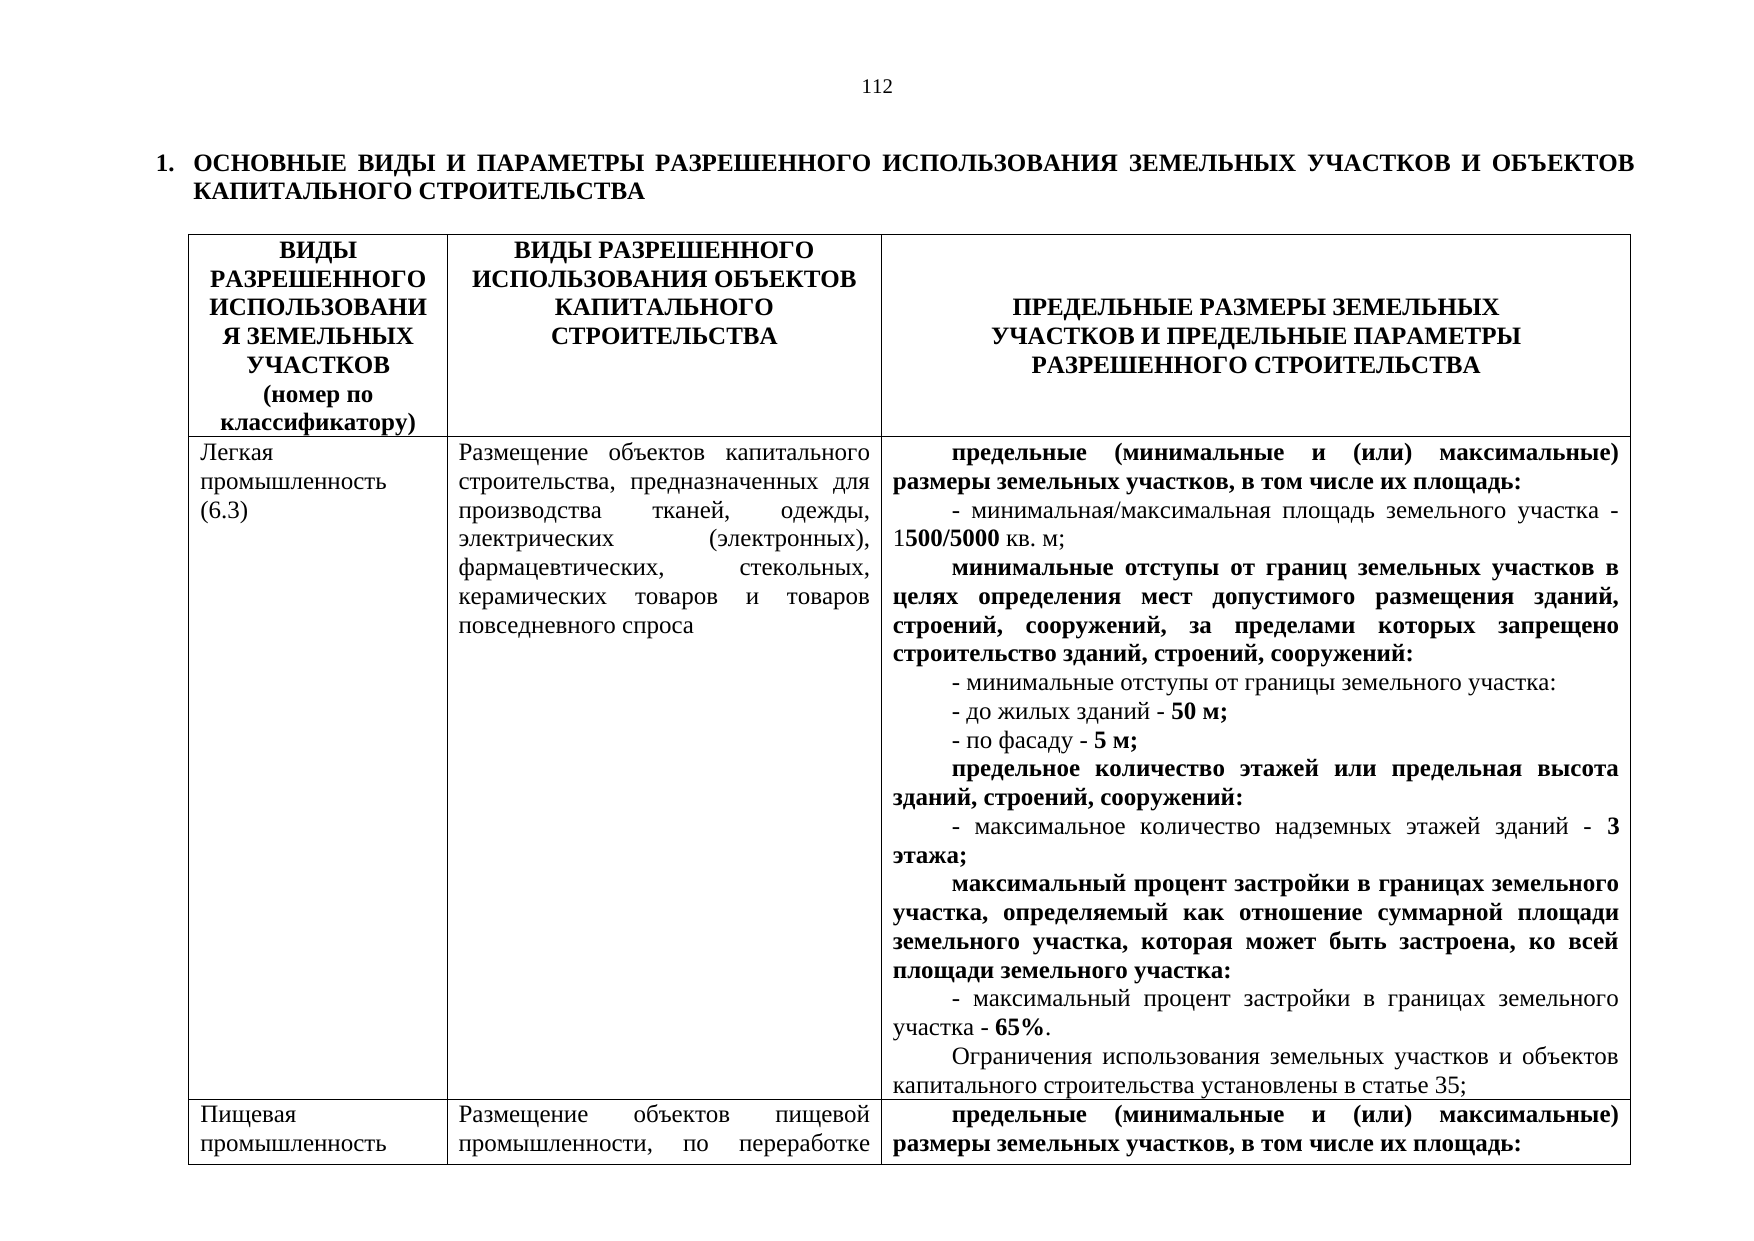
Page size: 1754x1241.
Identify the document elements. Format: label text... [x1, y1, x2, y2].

table_header ВИДЫ РАЗРЕШЕННОГО ИСПОЛЬЗОВАНИЯ ОБЪЕКТОВ КАПИТАЛЬНОГО СТРОИТЕЛЬСТВА [448, 235, 881, 436]
table_header ВИДЫ РАЗРЕШЕННОГО ИСПОЛЬЗОВАНИЯ ЗЕМЕЛЬНЫХ УЧАСТКОВ (номер по классификатору) [189, 235, 447, 436]
table_cell Легкая промышленность (6.3) [189, 437, 447, 1098]
list ОСНОВНЫЕ ВИДЫ И ПАРАМЕТРЫ РАЗРЕШЕННОГО ИСПОЛЬЗОВАНИЯ ЗЕМЕЛЬНЫХ УЧАСТКОВ И ОБЪЕКТОВ КАПИТАЛЬНОГО СТРОИТЕЛЬСТВА [156, 148, 1636, 205]
table_cell предельные (минимальные и (или) максимальные) размеры земельных участков, в том числе их площадь: - минимальная/максимальная площадь земельного участка - 1500/5000 кв. м; минимальные отступы от границ земельных участков в целях определения мест допустимого размещения зданий, строений, сооружений, за пределами которых запрещено строительство зданий, строений, сооружений: - минимальные отступы от границы земельного участка: - до жилых зданий - 50 м; - по фасаду - 5 м; предельное количество этажей или предельная высота зданий, строений, сооружений: - максимальное количество надземных этажей зданий - 3 этажа; максимальный процент застройки в границах земельного участка, определяемый как отношение суммарной площади земельного участка, которая может быть застроена, ко всей площади земельного участка: - максимальный процент застройки в границах земельного участка - 65%. Ограничения использования земельных участков и объектов капитального строительства установлены в статье 35; [882, 437, 1630, 1098]
table_header ПРЕДЕЛЬНЫЕ РАЗМЕРЫ ЗЕМЕЛЬНЫХ УЧАСТКОВ И ПРЕДЕЛЬНЫЕ ПАРАМЕТРЫ РАЗРЕШЕННОГО СТРОИТЕЛЬСТВА [882, 235, 1630, 436]
table_cell Пищевая промышленность (6.4) [189, 1100, 447, 1164]
table_cell Размещение объектов капитального строительства, предназначенных для производства тканей, одежды, электрических (электронных), фармацевтических, стекольных, керамических товаров и товаров повседневного спроса [448, 437, 881, 1098]
